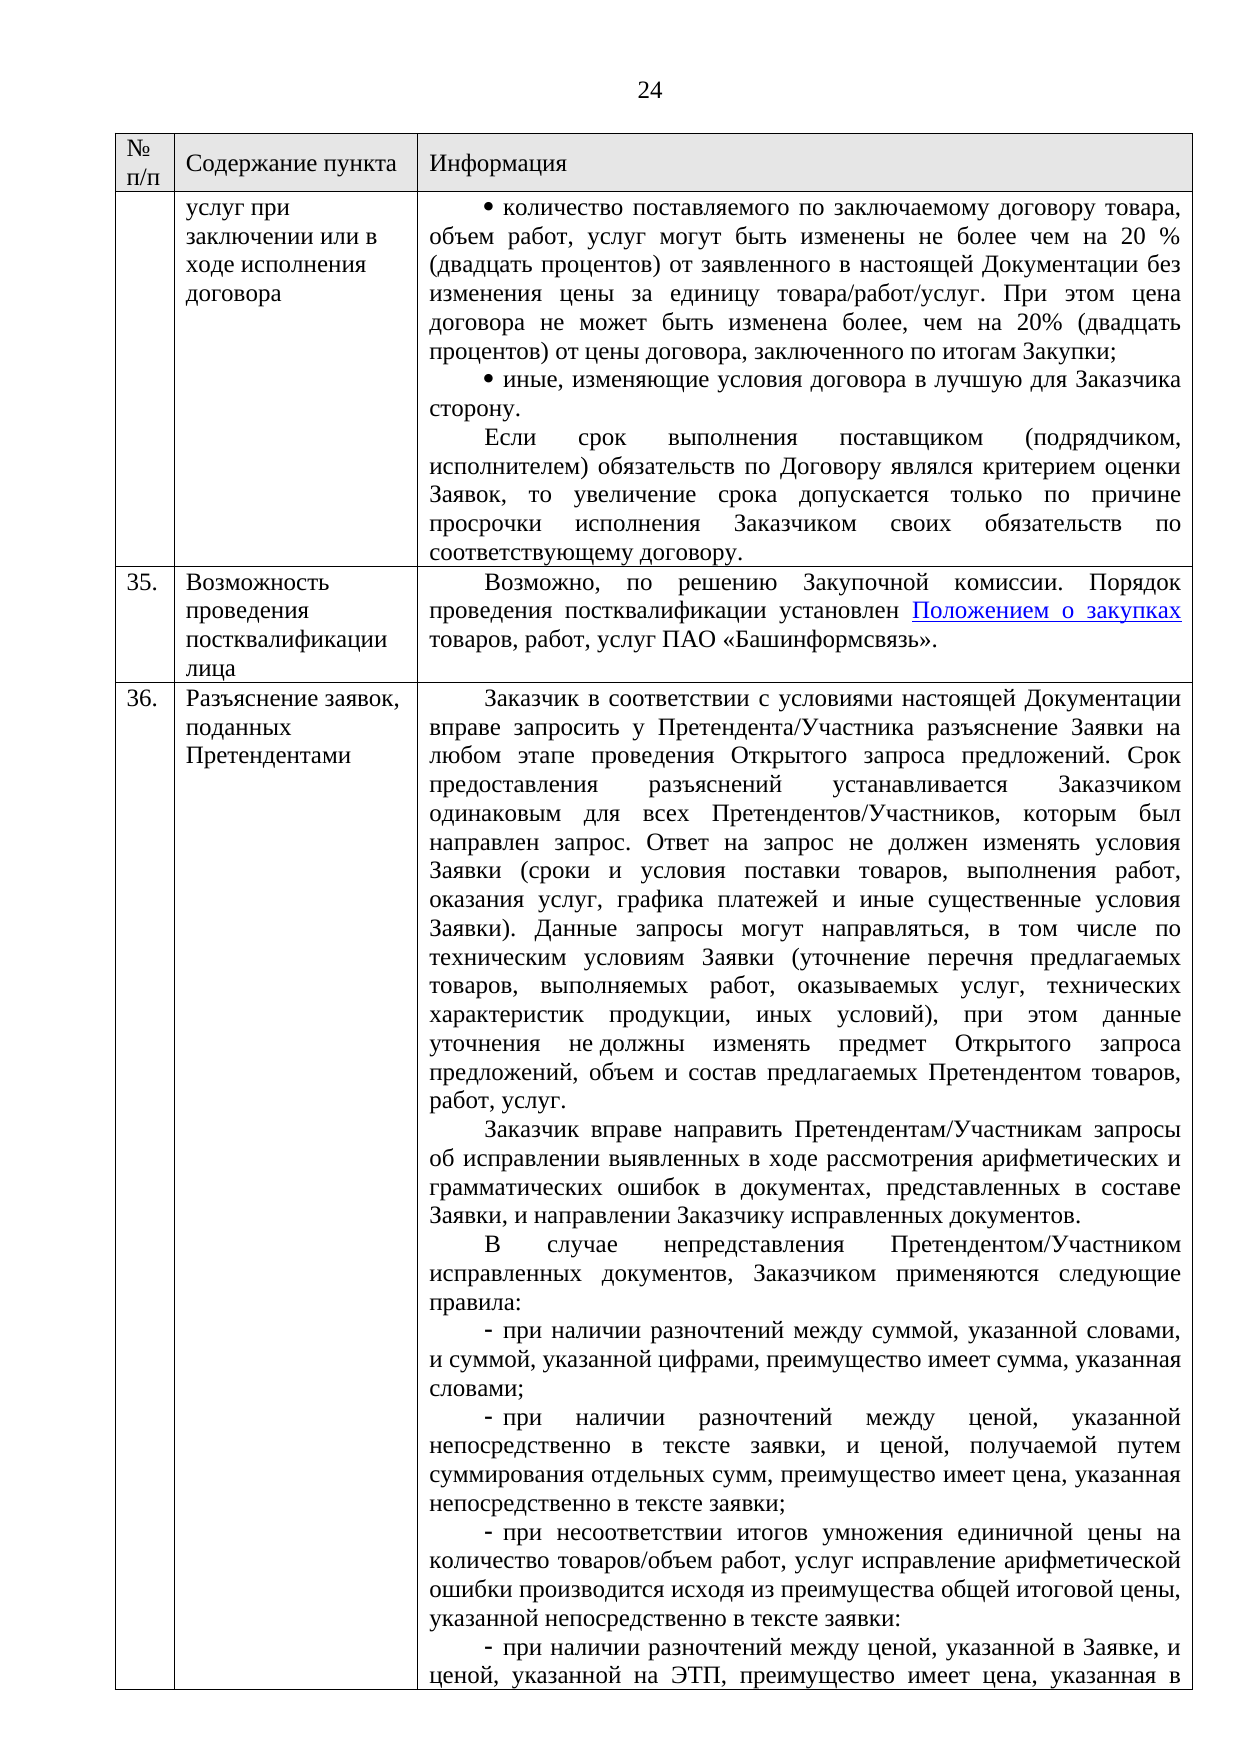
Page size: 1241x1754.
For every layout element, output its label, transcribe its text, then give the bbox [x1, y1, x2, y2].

table_cell Возможность проведения постквалификации лица [175, 567, 417, 682]
table_cell [116, 192, 174, 566]
table_cell Возможно, по решению Закупочной комиссии. Порядок проведения постквалификации установлен Положением о закупках товаров, работ, услуг ПАО «Башинформсвязь». [418, 567, 1192, 682]
table_cell [116, 567, 174, 682]
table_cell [175, 192, 417, 566]
table_cell [116, 683, 174, 1689]
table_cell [175, 683, 417, 1689]
table_header Информация [418, 134, 1192, 191]
table_header Содержание пункта [175, 134, 417, 191]
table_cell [418, 192, 1192, 566]
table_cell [418, 683, 1192, 1689]
table_header № п/п [116, 134, 174, 191]
